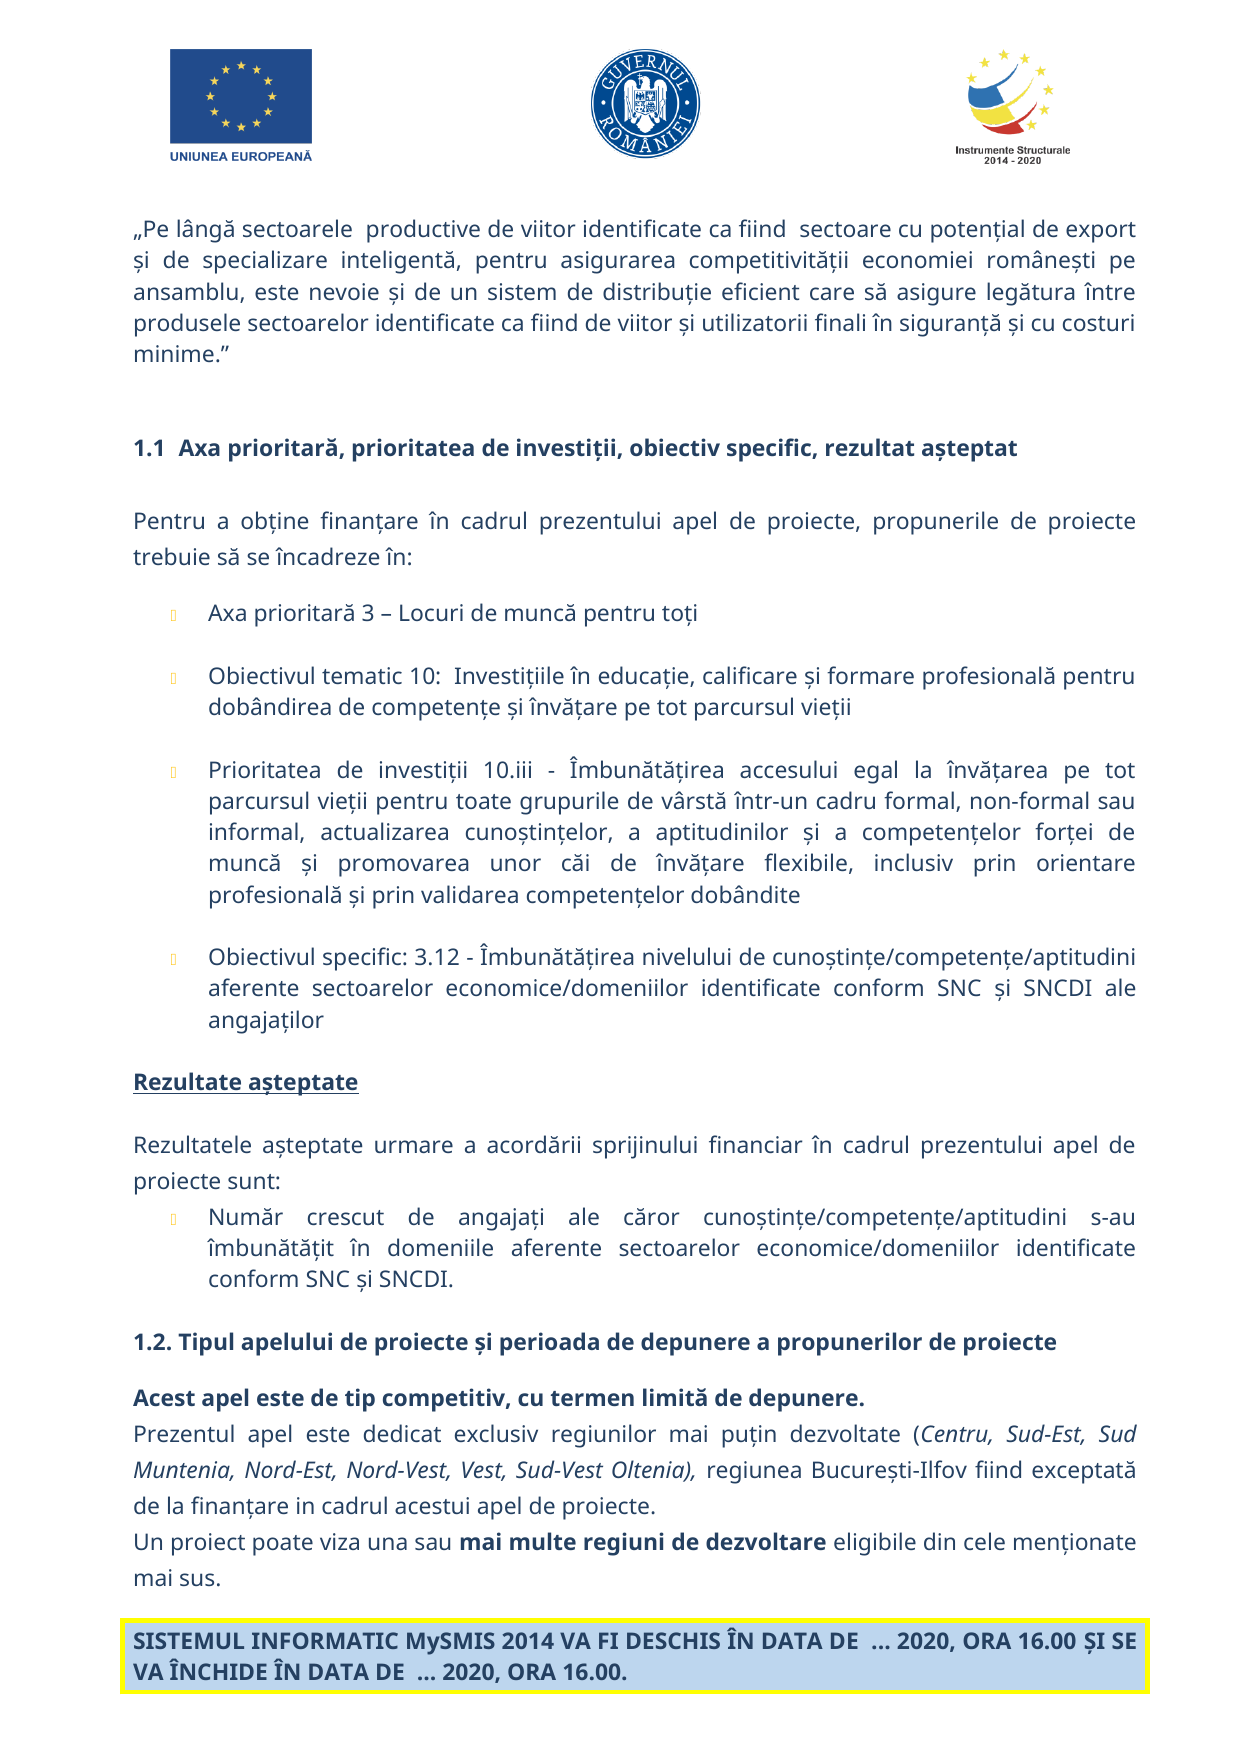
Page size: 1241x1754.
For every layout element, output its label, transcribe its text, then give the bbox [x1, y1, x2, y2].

text Rezultatele așteptate urmare a acordării sprijinului financiar în cadrul prezentului apel de proiecte sunt: [133, 1129, 1137, 1196]
text „Pe lângă sectoarele productive de viitor identificate ca fiind sectoare cu potențial de export și de specializare inteligentă, pentru asigurarea competitivității economiei românești pe ansamblu, este nevoie și de un sistem de distribuție eficient care să asigure legătura între produsele sectoarelor identificate ca fiind de viitor și utilizatorii finali în siguranță și cu costuri minime.” [133, 213, 1137, 369]
text Acest apel este de tip competitiv, cu termen limită de depunere. [133, 1382, 1137, 1413]
picture [589, 47, 701, 159]
list Obiectivul tematic 10: Investițiile în educație, calificare și formare profesională pentru dobândirea de competențe și învățare pe tot parcursul vieții [170, 660, 1137, 722]
text Un proiect poate viza una sau mai multe regiuni de dezvoltare eligibile din cele menționate mai sus. [133, 1526, 1137, 1593]
text Rezultate așteptate [133, 1066, 1137, 1097]
text Prezentul apel este dedicat exclusiv regiunilor mai puțin dezvoltate (Centru, Sud-Est, Sud Muntenia, Nord-Est, Nord-Vest, Vest, Sud-Vest Oltenia), regiunea București-Ilfov fiind exceptată de la finanțare in cadrul acestui apel de proiecte. [133, 1418, 1137, 1521]
list Număr crescut de angajați ale căror cunoștințe/competențe/aptitudini s-au îmbunătățit în domeniile aferente sectoarelor economice/domeniilor identificate conform SNC şi SNCDI. [170, 1201, 1137, 1294]
text SISTEMUL INFORMATIC MySMIS 2014 VA FI DESCHIS ÎN DATA DE ... 2020, ORA 16.00 ŞI SE VA ÎNCHIDE ÎN DATA DE ... 2020, ORA 16.00. [125, 1623, 1145, 1690]
list Axa prioritară 3 – Locuri de muncă pentru toți [170, 597, 1137, 629]
subtitle Axa prioritară, prioritatea de investiții, obiectiv specific, rezultat așteptat [133, 432, 1137, 463]
list Prioritatea de investiții 10.iii - Îmbunătățirea accesului egal la învățarea pe tot parcursul vieții pentru toate grupurile de vârstă într-un cadru formal, non-formal sau informal, actualizarea cunoștințelor, a aptitudinilor și a competențelor forței de muncă și promovarea unor căi de învățare flexibile, inclusiv prin orientare profesională și prin validarea competențelor dobândite [170, 754, 1137, 910]
picture [956, 49, 1070, 164]
picture [170, 49, 312, 161]
subtitle 1.2. Tipul apelului de proiecte și perioada de depunere a propunerilor de proiecte [133, 1326, 1137, 1357]
text Pentru a obține finanțare în cadrul prezentului apel de proiecte, propunerile de proiecte trebuie să se încadreze în: [133, 505, 1137, 572]
list Obiectivul specific: 3.12 - Îmbunătățirea nivelului de cunoștințe/competențe/aptitudini aferente sectoarelor economice/domeniilor identificate conform SNC şi SNCDI ale angajaților [170, 941, 1137, 1035]
